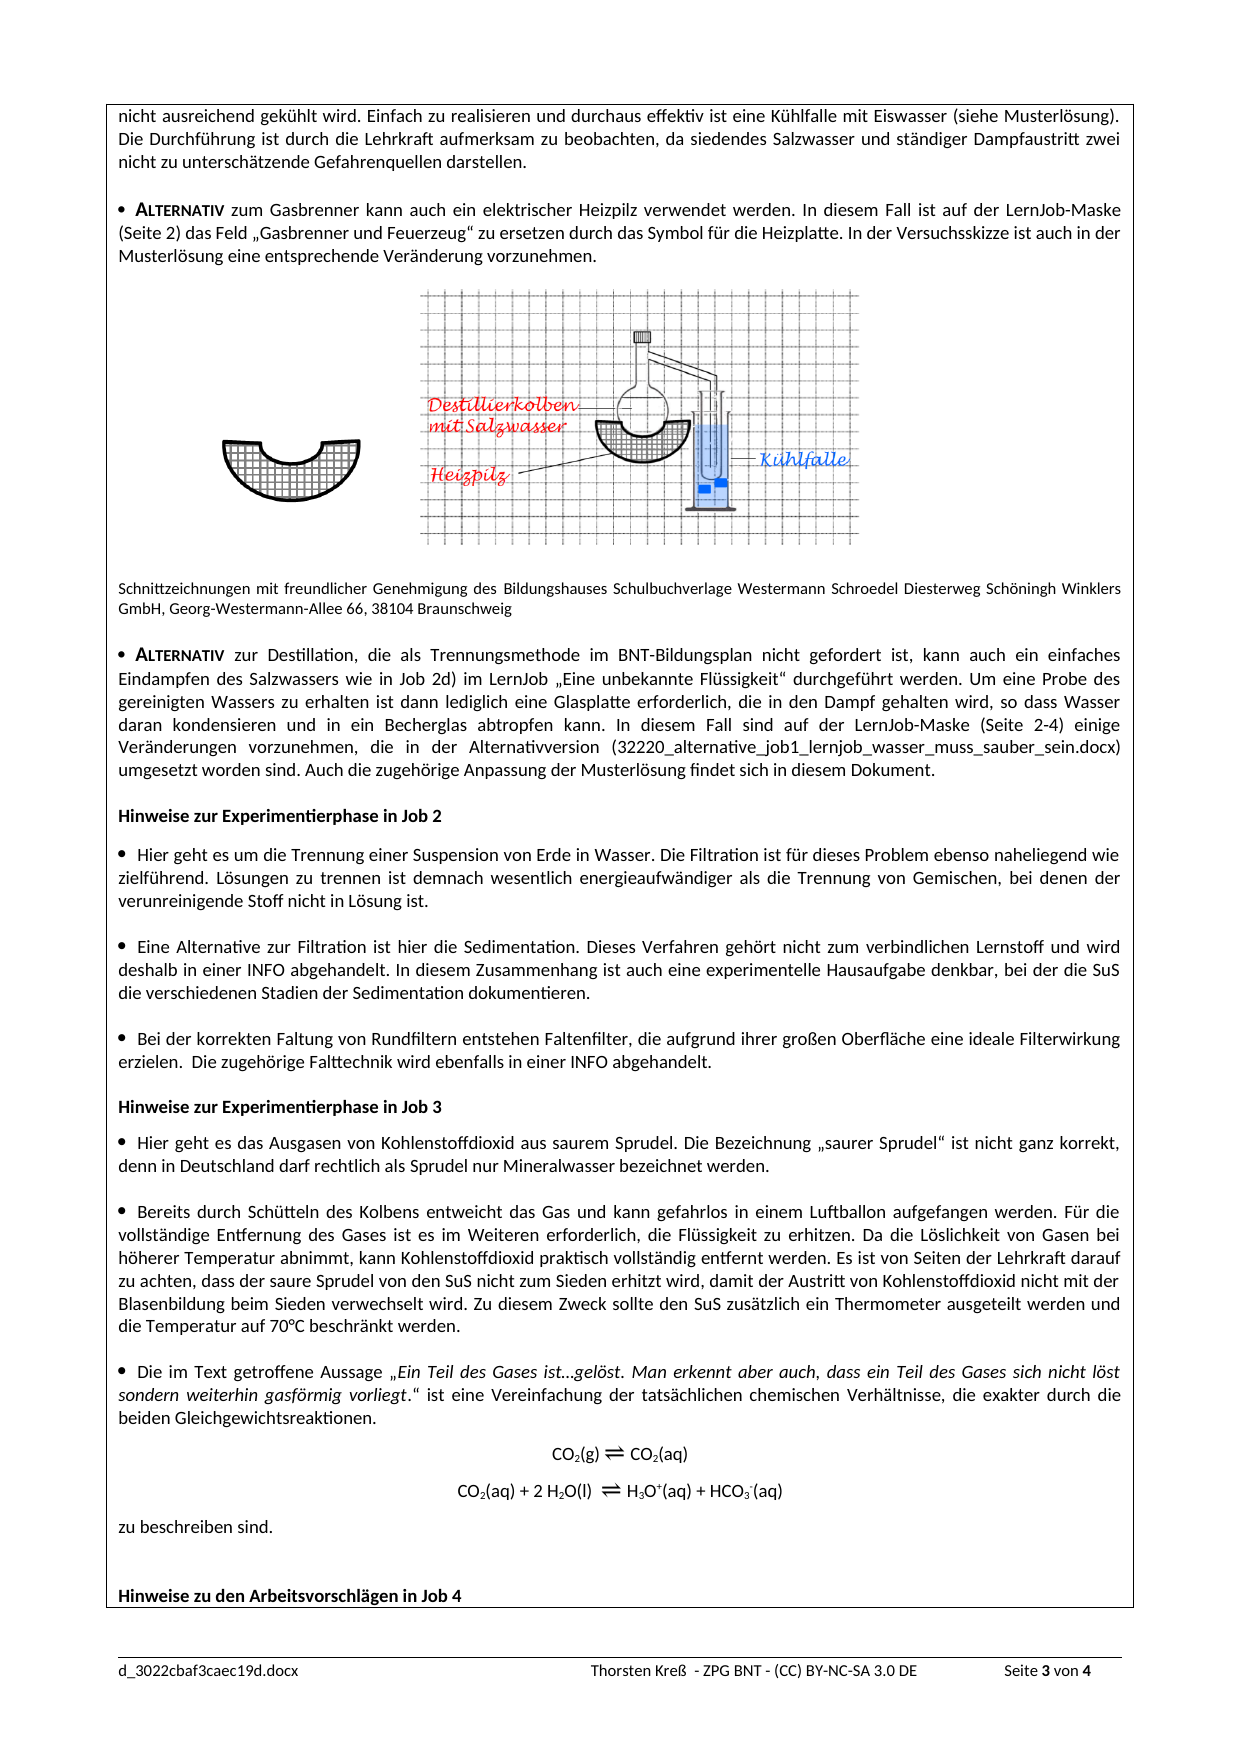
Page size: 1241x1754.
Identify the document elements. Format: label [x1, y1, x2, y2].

picture [209, 414, 370, 510]
picture [420, 287, 861, 546]
table_cell [107, 105, 1133, 1607]
